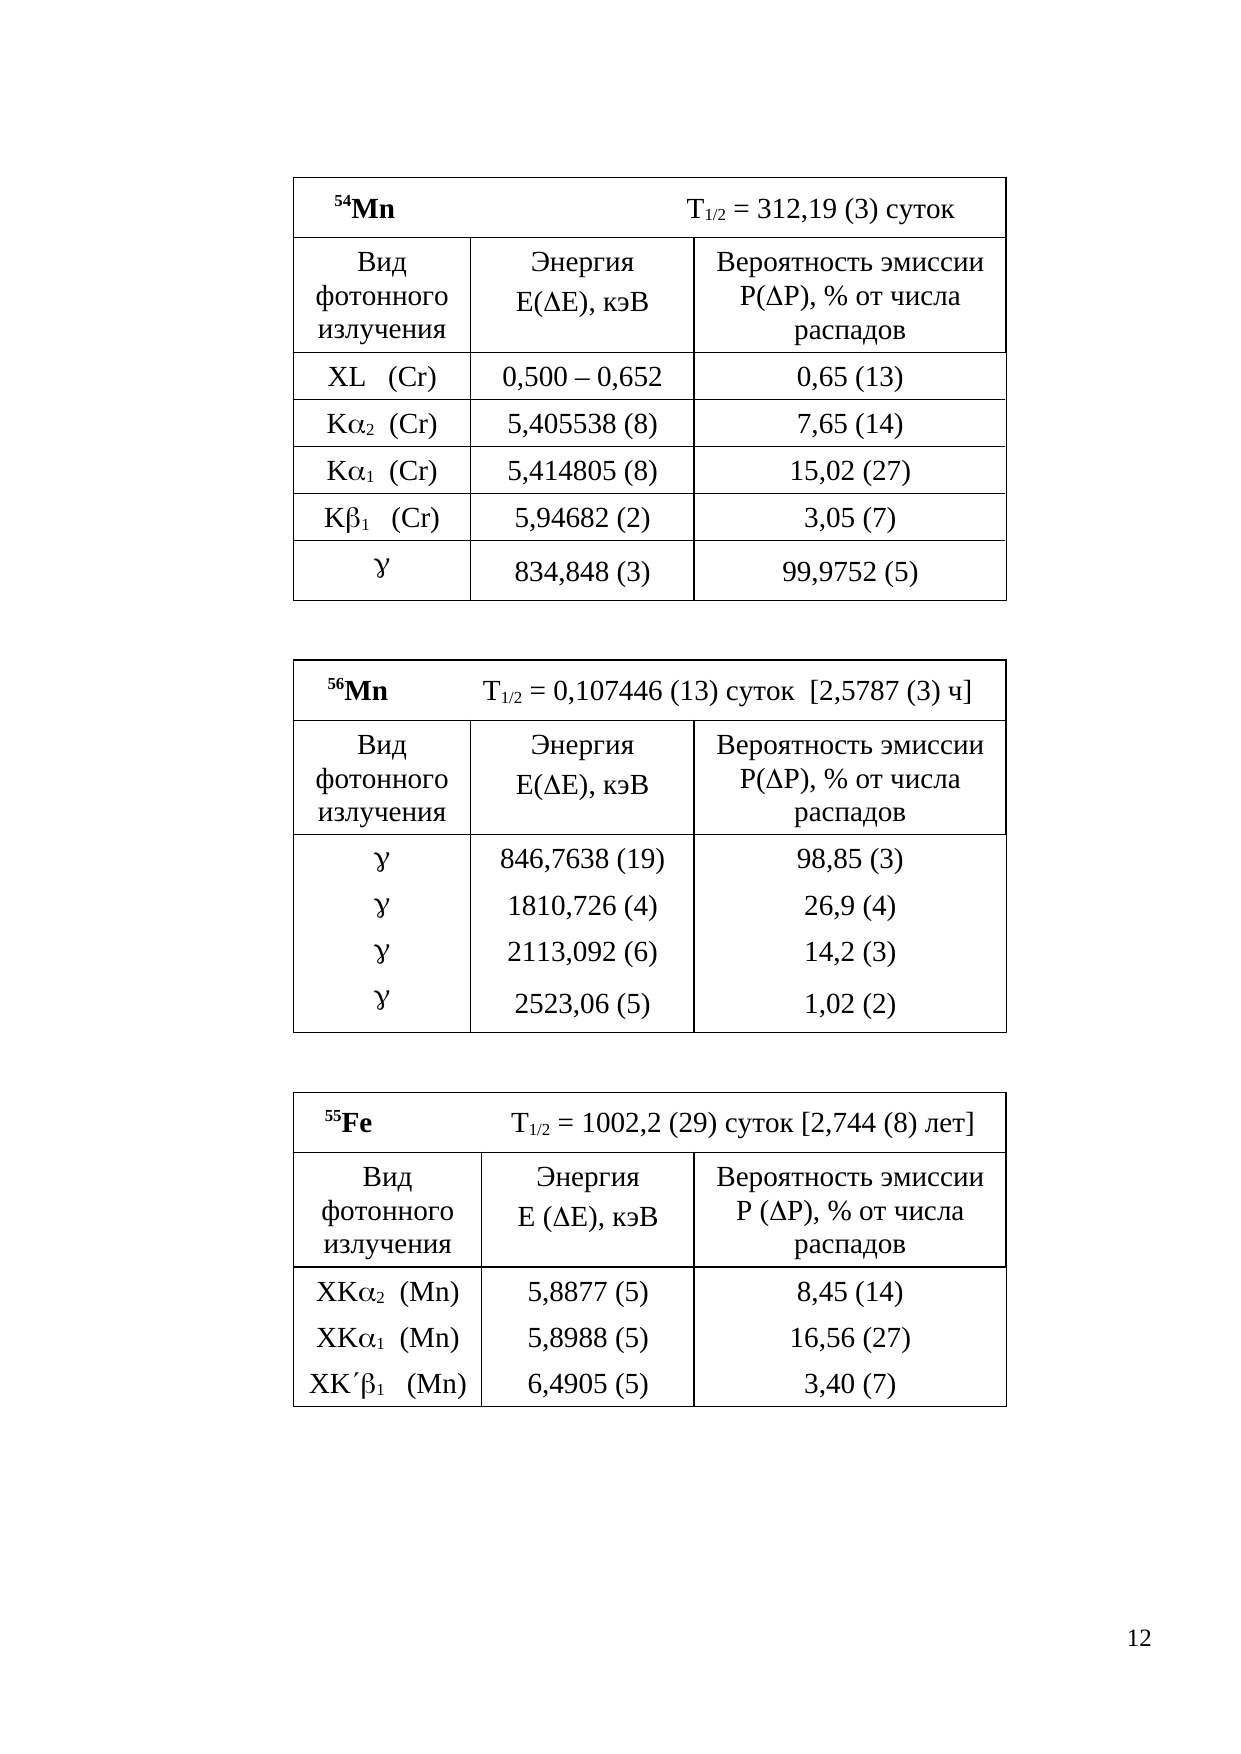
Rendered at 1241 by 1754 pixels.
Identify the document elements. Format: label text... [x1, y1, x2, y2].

table_cell 6,4905 (5) [482, 1360, 693, 1406]
table_cell 98,85 (3) [695, 835, 1006, 881]
table_cell XK1 (Mn) [294, 1314, 481, 1360]
table_cell [294, 881, 470, 927]
table_cell 0,65 (13) [695, 353, 1006, 399]
table_cell 1,02 (2) [695, 974, 1006, 1032]
table_cell 5,94682 (2) [471, 494, 693, 540]
table_cell [294, 928, 470, 973]
table_cell [294, 835, 470, 881]
table_cell [294, 541, 470, 600]
table_header 54Mn T1/2 = 312,19 (3) суток [294, 178, 1005, 237]
table_cell Энергия Е(Е), кэВ [471, 721, 693, 834]
table_header 55Fe T1/2 = 1002,2 (29) суток [2,744 (8) лет] [294, 1093, 1005, 1152]
table_cell Энергия Е(Е), кэВ [471, 238, 693, 352]
table_cell 2113,092 (6) [471, 928, 693, 973]
table_cell Вероятность эмиссии P(P), % от числа распадов [695, 238, 1005, 352]
table_cell Вероятность эмиссии P(P), % от числа распадов [695, 721, 1005, 834]
table_cell 846,7638 (19) [471, 835, 693, 881]
table_cell 14,2 (3) [695, 928, 1006, 973]
table_cell 2523,06 (5) [471, 974, 693, 1032]
table_cell 26,9 (4) [695, 881, 1006, 927]
table_cell 3,05 (7) [695, 493, 1006, 540]
table_cell 3,40 (7) [695, 1360, 1006, 1406]
table_cell XK1 (Mn) [294, 1360, 481, 1406]
table_cell Вид фотонного излучения [294, 1153, 481, 1266]
table_cell [294, 974, 470, 1032]
table_cell 834,848 (3) [471, 541, 693, 600]
table_cell 5,414805 (8) [471, 447, 693, 493]
table_cell Вероятность эмиссии P (P), % от числа распадов [695, 1153, 1005, 1266]
table_cell K1 (Cr) [294, 494, 470, 540]
table_cell XL (Cr) [294, 353, 470, 399]
table_cell K1 (Cr) [294, 447, 470, 493]
table_cell Вид фотонного излучения [294, 238, 470, 352]
table_cell 1810,726 (4) [471, 881, 693, 927]
table_cell 16,56 (27) [695, 1314, 1006, 1360]
table_cell Вид фотонного излучения [294, 721, 470, 834]
table_cell 5,405538 (8) [471, 400, 693, 446]
table_cell 7,65 (14) [695, 399, 1006, 446]
table_cell 99,9752 (5) [695, 540, 1006, 600]
table_cell K2 (Cr) [294, 400, 470, 446]
table_header 56Mn T1/2 = 0,107446 (13) суток [2,5787 (3) ч] [294, 661, 1005, 719]
table_cell 5,8988 (5) [482, 1314, 693, 1360]
table_cell 5,8877 (5) [482, 1268, 693, 1314]
table_cell 15,02 (27) [695, 446, 1006, 493]
table_cell XK2 (Mn) [294, 1268, 481, 1314]
table_cell Энергия Е (Е), кэВ [482, 1153, 693, 1266]
table_cell 0,500 – 0,652 [471, 353, 693, 399]
table_cell 8,45 (14) [695, 1268, 1006, 1314]
